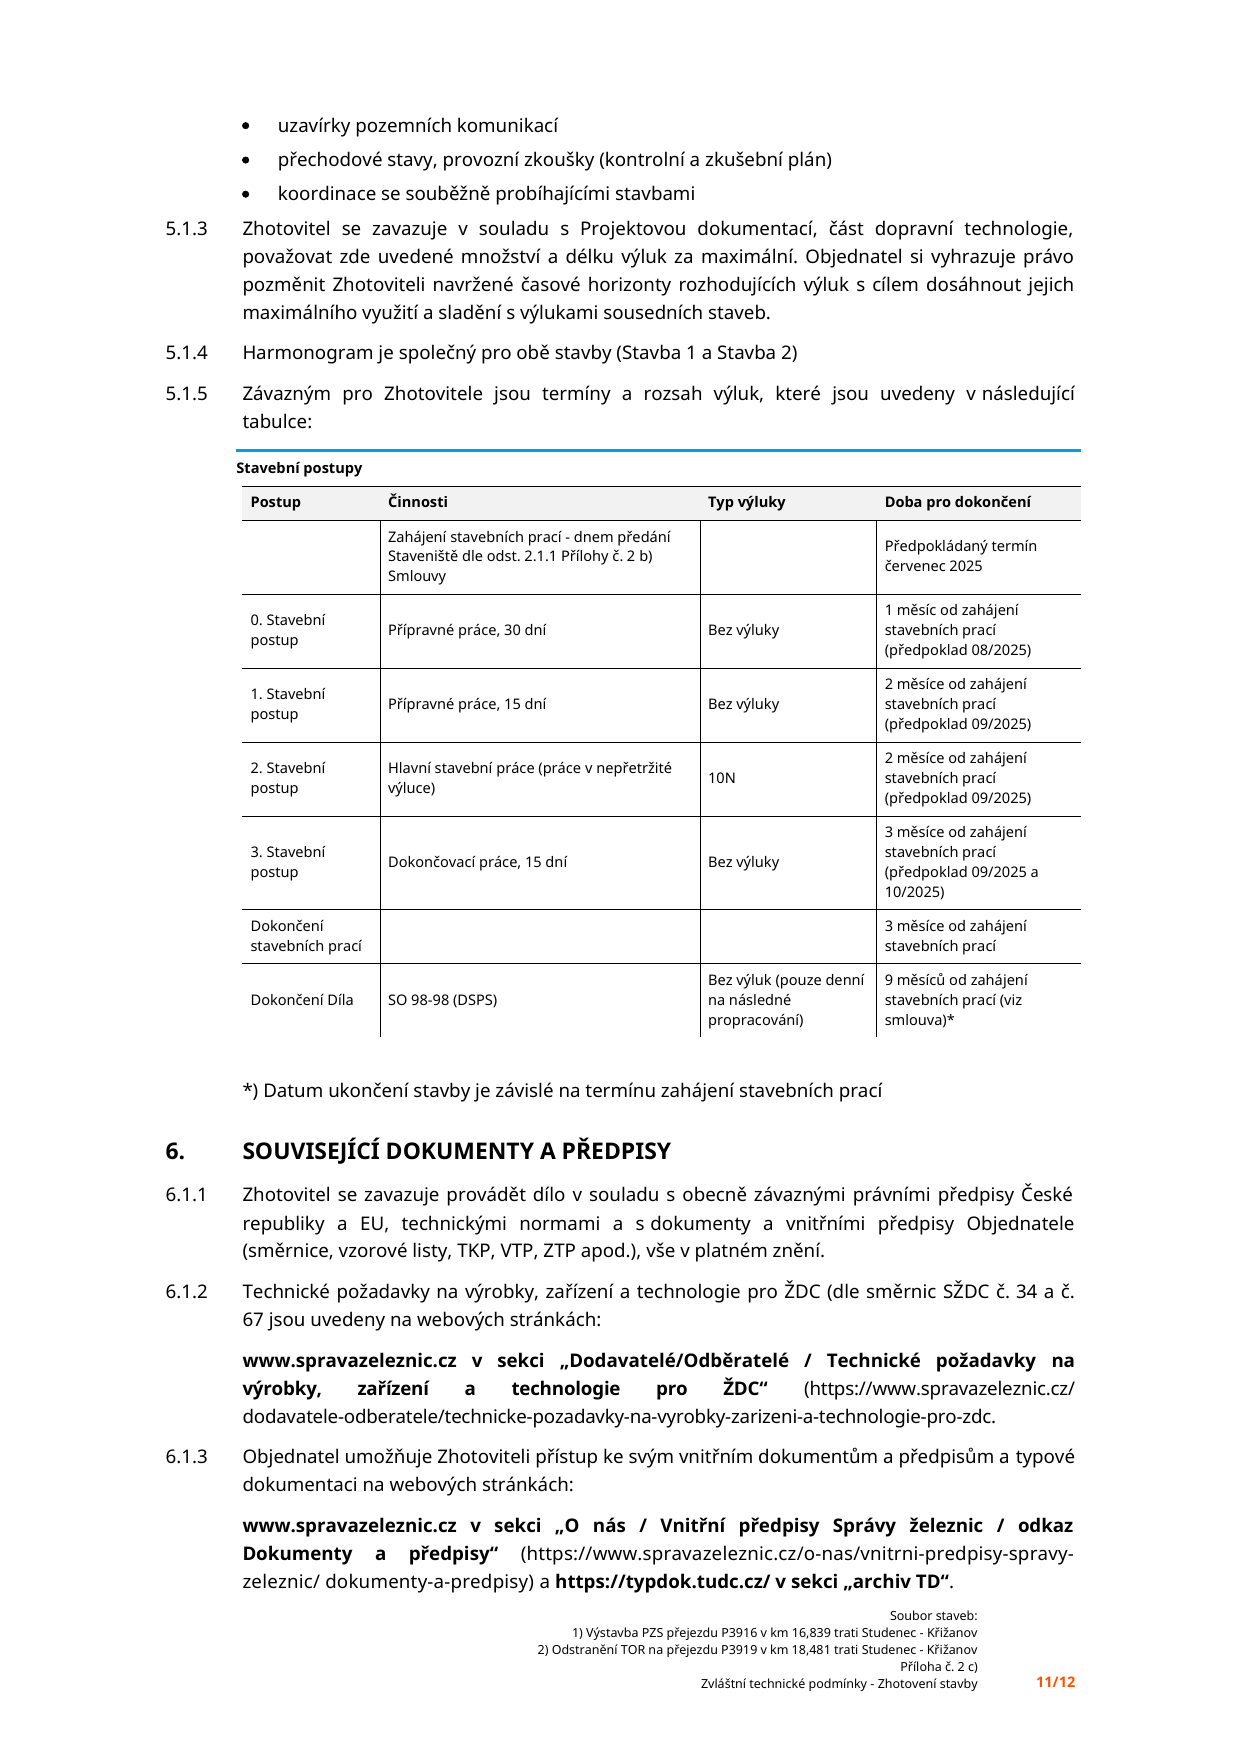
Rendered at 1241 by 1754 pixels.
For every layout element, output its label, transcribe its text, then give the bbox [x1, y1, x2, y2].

table_cell Dokončovací práce, 15 dní [381, 817, 700, 909]
text www.spravazeleznic.cz v sekci „Dodavatelé/Odběratelé / Technické požadavky na výrobky, zařízení a technologie pro ŽDC“ (https://www.spravazeleznic.cz/ dodavatele-odberatele/technicke-pozadavky-na-vyrobky-zarizeni-a-technologie-pro-zdc. [242, 1347, 1075, 1428]
list přechodové stavy, provozní zkoušky (kontrolní a zkušební plán) [242, 146, 1075, 172]
text www.spravazeleznic.cz v sekci „O nás / Vnitřní předpisy Správy železnic / odkaz Dokumenty a předpisy“ (https://www.spravazeleznic.cz/o-nas/vnitrni-predpisy-spravy-zeleznic/ dokumenty-a-predpisy) a https://typdok.tudc.cz/ v sekci „archiv TD“. [242, 1512, 1075, 1593]
table_cell SO 98-98 (DSPS) [381, 964, 700, 1037]
table_cell Přípravné práce, 15 dní [381, 669, 700, 742]
text *) Datum ukončení stavby je závislé na termínu zahájení stavebních prací [242, 1078, 1075, 1103]
text Závazným pro Zhotovitele jsou termíny a rozsah výluk, které jsou uvedeny v následující tabulce: [165, 380, 1075, 434]
table_cell 0. Stavební postup [242, 595, 380, 668]
text Objednatel umožňuje Zhotoviteli přístup ke svým vnitřním dokumentům a předpisům a typové dokumentaci na webových stránkách: [165, 1443, 1075, 1497]
table_cell 1 měsíc od zahájení stavebních prací (předpoklad 08/2025) [877, 595, 1081, 668]
text Harmonogram je společný pro obě stavby (Stavba 1 a Stavba 2) [165, 339, 1075, 365]
table_cell Bez výluky [701, 669, 876, 742]
table_cell 10N [701, 743, 876, 816]
table_cell [242, 521, 380, 594]
text SOUVISEJÍCÍ DOKUMENTY A PŘEDPISY [165, 1135, 1075, 1166]
table_cell 2 měsíce od zahájení stavebních prací (předpoklad 09/2025) [877, 669, 1081, 742]
table_cell 3 měsíce od zahájení stavebních prací [877, 910, 1081, 963]
table_cell 9 měsíců od zahájení stavebních prací (viz smlouva)* [877, 964, 1081, 1037]
table_cell Zahájení stavebních prací - dnem předání Staveniště dle odst. 2.1.1 Přílohy č. 2 b) Smlouvy [381, 521, 700, 594]
table_cell 3 měsíce od zahájení stavebních prací (předpoklad 09/2025 a 10/2025) [877, 817, 1081, 909]
table_cell 2. Stavební postup [242, 743, 380, 816]
text Zhotovitel se zavazuje provádět dílo v souladu s obecně závaznými právními předpisy České republiky a EU, technickými normami a s dokumenty a vnitřními předpisy Objednatele (směrnice, vzorové listy, TKP, VTP, ZTP apod.), vše v platném znění. [165, 1182, 1075, 1263]
table_cell [701, 521, 876, 594]
table_cell [381, 910, 700, 963]
table_cell Hlavní stavební práce (práce v nepřetržité výluce) [381, 743, 700, 816]
table_cell [701, 910, 876, 963]
text Zhotovitel se zavazuje v souladu s Projektovou dokumentací, část dopravní technologie, považovat zde uvedené množství a délku výluk za maximální. Objednatel si vyhrazuje právo pozměnit Zhotoviteli navržené časové horizonty rozhodujících výluk s cílem dosáhnout jejich maximálního využití a sladění s výlukami sousedních staveb. [165, 215, 1075, 324]
table_cell 2 měsíce od zahájení stavebních prací (předpoklad 09/2025) [877, 743, 1081, 816]
table_cell Bez výluk (pouze denní na následné propracování) [701, 964, 876, 1037]
table_cell 1. Stavební postup [242, 669, 380, 742]
list koordinace se souběžně probíhajícími stavbami [242, 181, 1075, 206]
table_header Postup [242, 487, 380, 520]
table_cell Dokončení Díla [242, 964, 380, 1037]
table_cell Předpokládaný termín červenec 2025 [877, 521, 1081, 594]
table_cell 3. Stavební postup [242, 817, 380, 909]
table_cell Dokončení stavebních prací [242, 910, 380, 963]
table_header Činnosti [380, 487, 700, 520]
table_header Doba pro dokončení [876, 487, 1081, 520]
table_header Typ výluky [700, 487, 876, 520]
text Stavební postupy [236, 452, 1081, 478]
table_cell Přípravné práce, 30 dní [381, 595, 700, 668]
table_cell Bez výluky [701, 595, 876, 668]
list uzavírky pozemních komunikací [242, 112, 1075, 138]
table_cell Bez výluky [701, 817, 876, 909]
text Technické požadavky na výrobky, zařízení a technologie pro ŽDC (dle směrnic SŽDC č. 34 a č. 67 jsou uvedeny na webových stránkách: [165, 1278, 1075, 1332]
